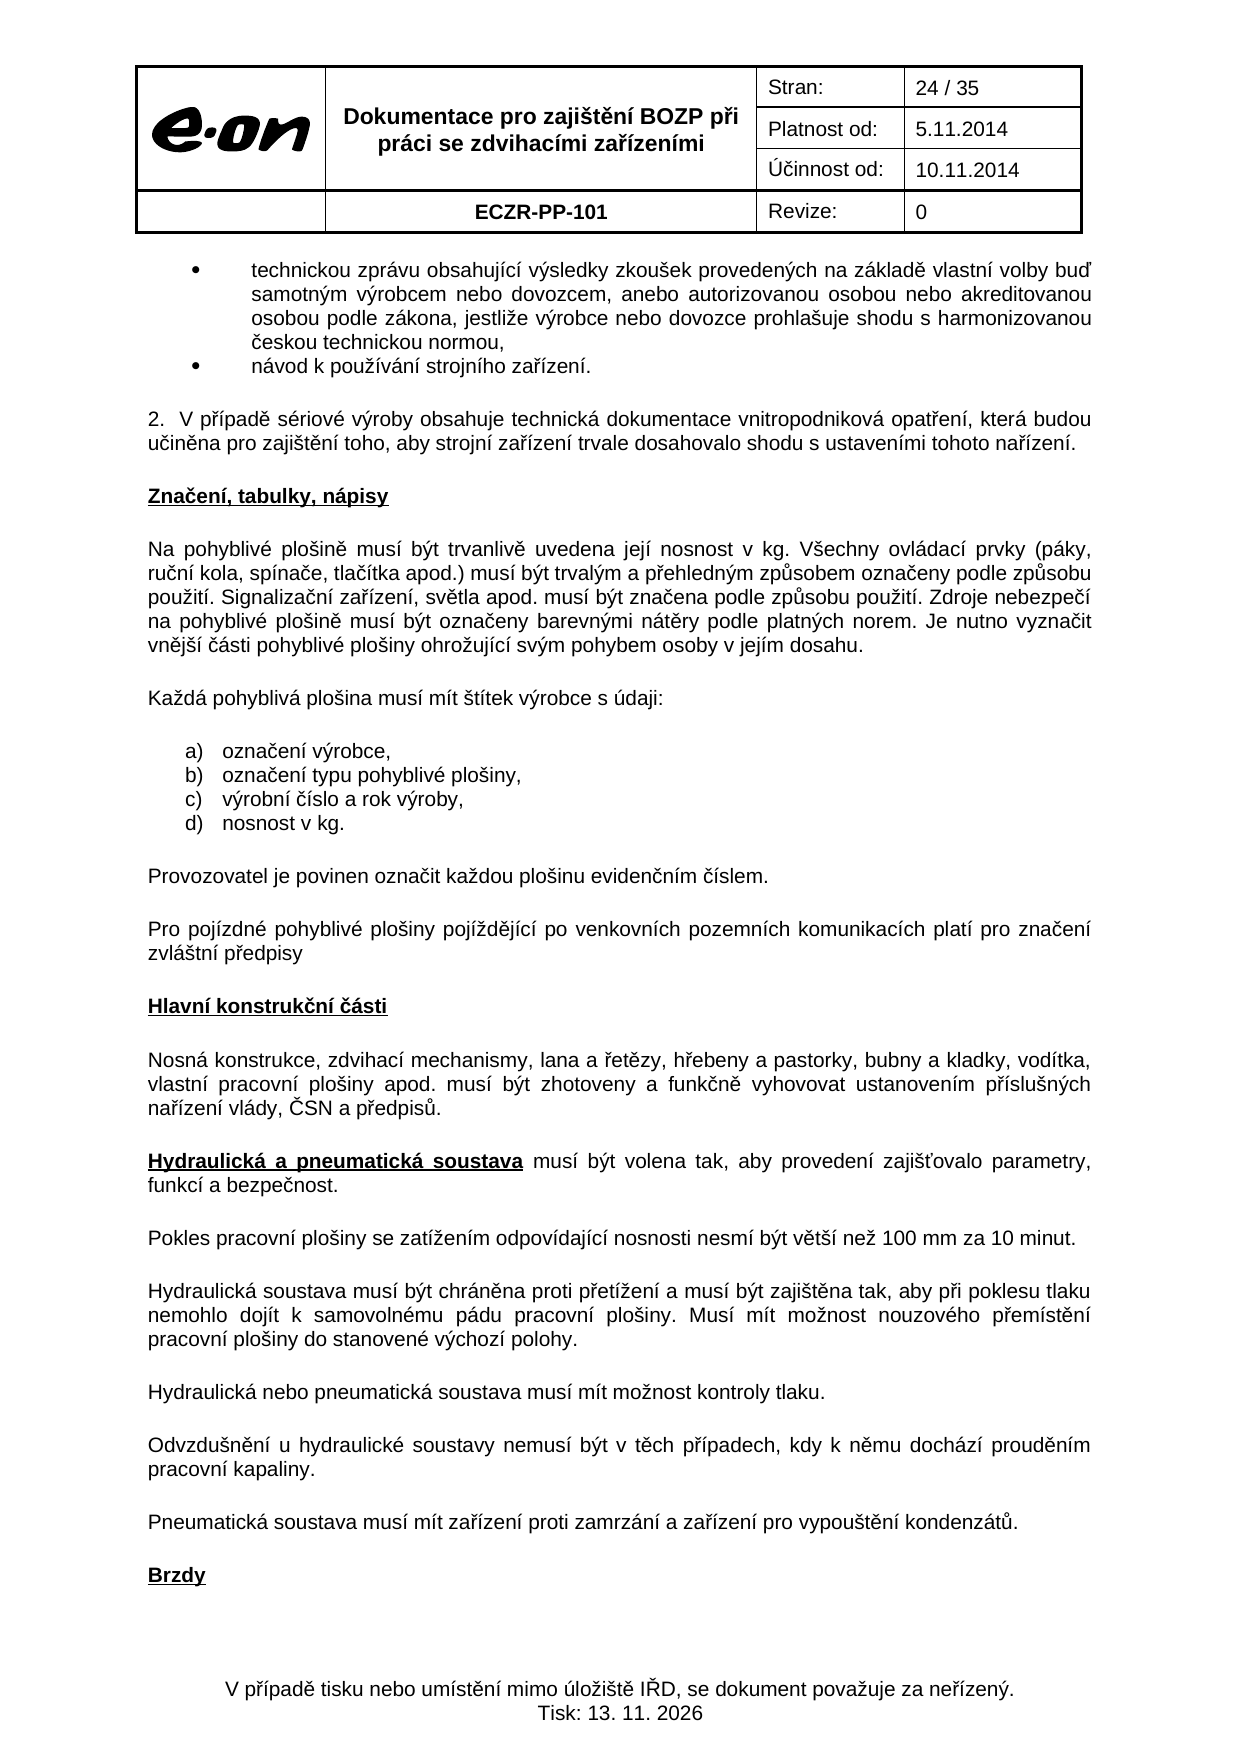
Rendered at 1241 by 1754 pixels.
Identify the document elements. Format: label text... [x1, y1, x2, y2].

text Nosná konstrukce, zdvihací mechanismy, lana a řetězy, hřebeny a pastorky, bubny a kladky, vodítka, vlastní pracovní plošiny apod. musí být zhotoveny a funkčně vyhovovat ustanovením příslušných nařízení vlády, ČSN a předpisů. [148, 1047, 1092, 1119]
text Brzdy [148, 1563, 1092, 1587]
list technickou zprávu obsahující výsledky zkoušek provedených na základě vlastní volby buď samotným výrobcem nebo dovozcem, anebo autorizovanou osobou nebo akreditovanou osobou podle zákona, jestliže výrobce nebo dovozce prohlašuje shodu s harmonizovanou českou technickou normou, [192, 258, 1092, 354]
text Hydraulická nebo pneumatická soustava musí mít možnost kontroly tlaku. [148, 1380, 1092, 1404]
list označení typu pohyblivé plošiny, [185, 763, 1092, 787]
text Provozovatel je povinen označit každou plošinu evidenčním číslem. [148, 864, 1092, 888]
list výrobní číslo a rok výroby, [185, 787, 1092, 811]
text Pneumatická soustava musí mít zařízení proti zamrzání a zařízení pro vypouštění kondenzátů. [148, 1510, 1092, 1534]
text Každá pohyblivá plošina musí mít štítek výrobce s údaji: [148, 686, 1092, 710]
text 2. V případě sériové výroby obsahuje technická dokumentace vnitropodniková opatření, která budou učiněna pro zajištění toho, aby strojní zařízení trvale dosahovalo shodu s ustaveními tohoto nařízení. [148, 407, 1092, 455]
list označení výrobce, [185, 739, 1092, 763]
text Pokles pracovní plošiny se zatížením odpovídající nosnosti nesmí být větší než 100 mm za 10 minut. [148, 1226, 1092, 1249]
list návod k používání strojního zařízení. [192, 354, 1092, 378]
text Značení, tabulky, nápisy [148, 484, 1092, 508]
text Hlavní konstrukční části [148, 994, 1092, 1018]
list nosnost v kg. [185, 811, 1092, 835]
text Na pohyblivé plošině musí být trvanlivě uvedena její nosnost v kg. Všechny ovládací prvky (páky, ruční kola, spínače, tlačítka apod.) musí být trvalým a přehledným způsobem označeny podle způsobu použití. Signalizační zařízení, světla apod. musí být značena podle způsobu použití. Zdroje nebezpečí na pohyblivé plošině musí být označeny barevnými nátěry podle platných norem. Je nutno vyznačit vnější části pohyblivé plošiny ohrožující svým pohybem osoby v jejím dosahu. [148, 537, 1092, 657]
text Pro pojízdné pohyblivé plošiny pojíždějící po venkovních pozemních komunikacích platí pro značení zvláštní předpisy [148, 917, 1092, 965]
text Odvzdušnění u hydraulické soustavy nemusí být v těch případech, kdy k němu dochází prouděním pracovní kapaliny. [148, 1433, 1092, 1481]
text Hydraulická a pneumatická soustava musí být volena tak, aby provedení zajišťovalo parametry, funkcí a bezpečnost. [148, 1148, 1092, 1196]
text Hydraulická soustava musí být chráněna proti přetížení a musí být zajištěna tak, aby při poklesu tlaku nemohlo dojít k samovolnému pádu pracovní plošiny. Musí mít možnost nouzového přemístění pracovní plošiny do stanovené výchozí polohy. [148, 1279, 1092, 1351]
